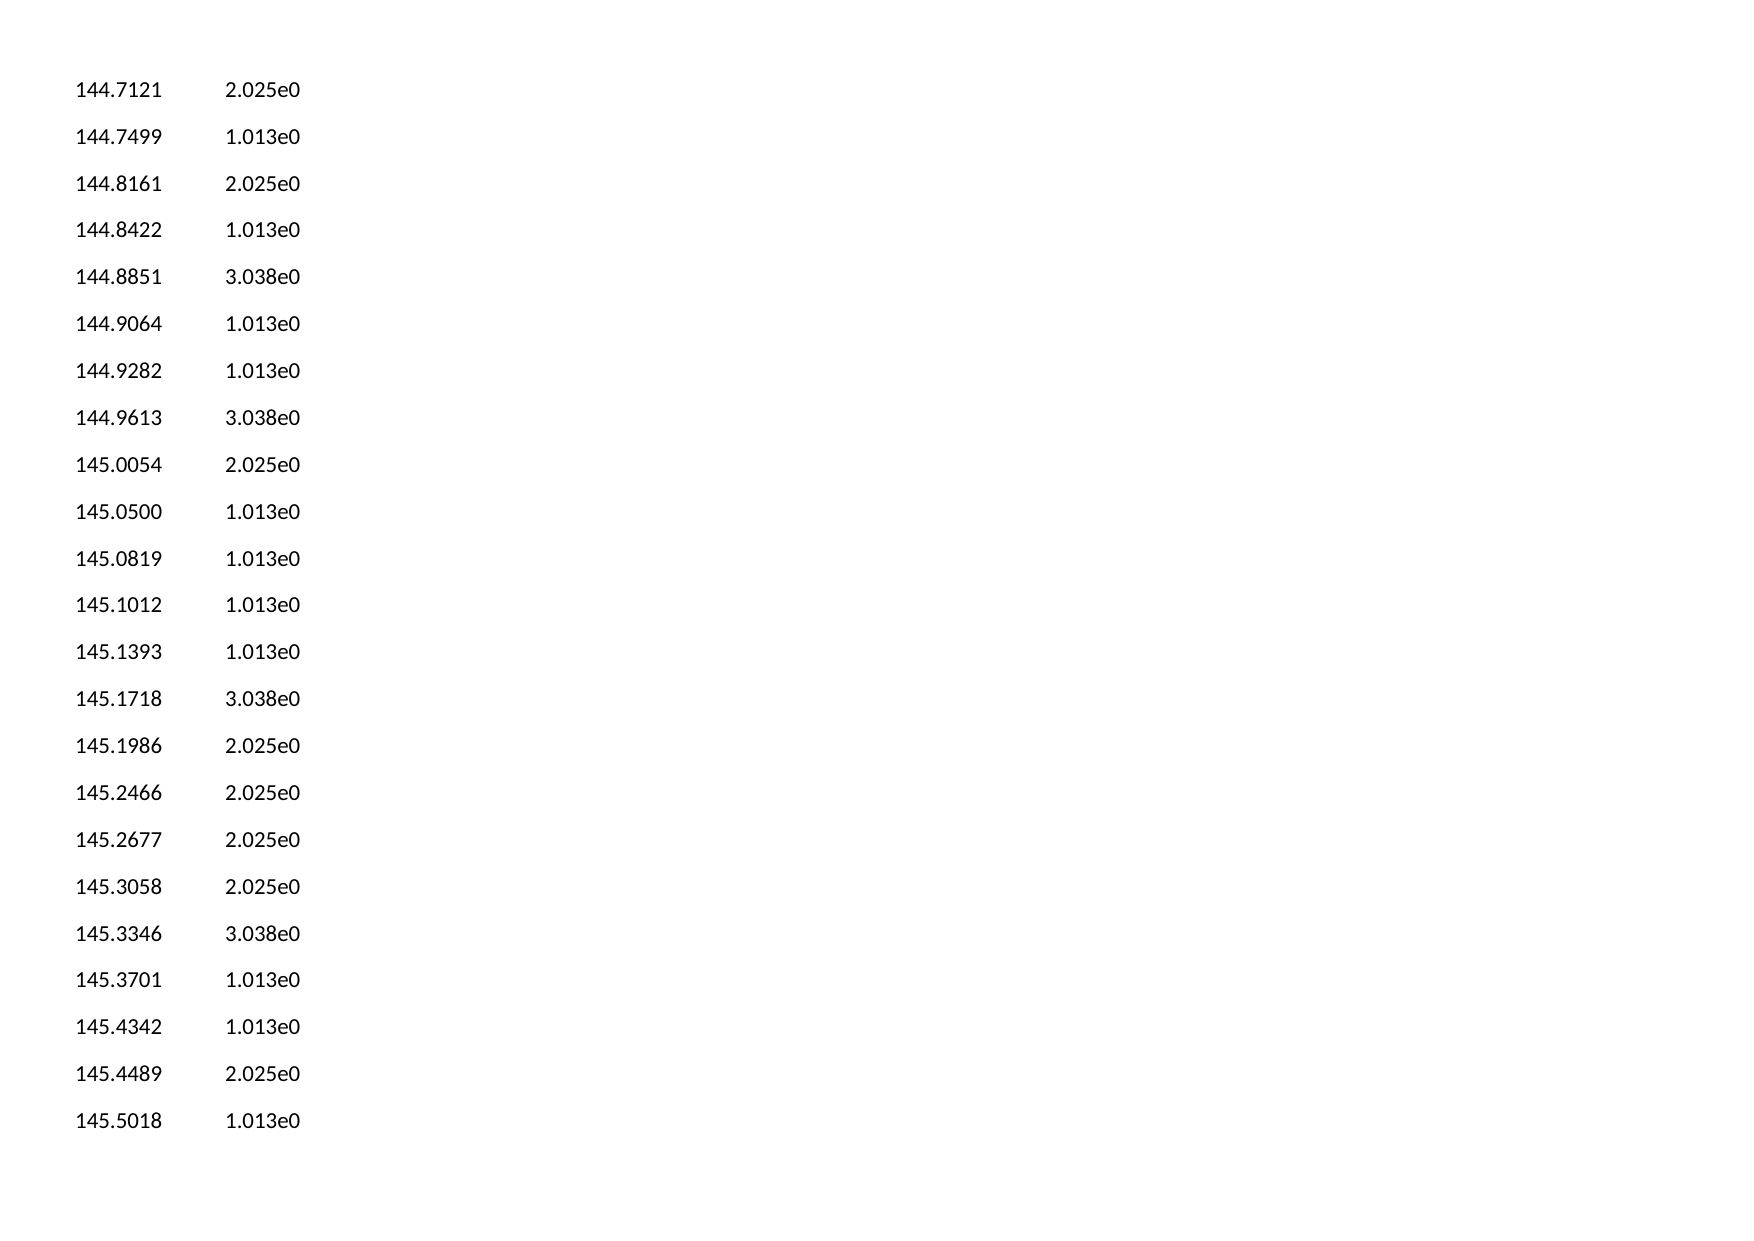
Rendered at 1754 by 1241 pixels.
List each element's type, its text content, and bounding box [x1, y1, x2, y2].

text 144.9613 3.038e0 [75, 403, 1679, 431]
text 145.4342 1.013e0 [75, 1012, 1679, 1041]
text 145.3701 1.013e0 [75, 966, 1679, 994]
text 145.2466 2.025e0 [75, 778, 1679, 806]
text 145.2677 2.025e0 [75, 825, 1679, 853]
text 144.8161 2.025e0 [75, 169, 1679, 197]
text 145.0054 2.025e0 [75, 450, 1679, 478]
text 145.1012 1.013e0 [75, 591, 1679, 619]
text 144.9282 1.013e0 [75, 356, 1679, 384]
text 144.9064 1.013e0 [75, 309, 1679, 337]
text 144.7121 2.025e0 [75, 75, 1679, 103]
text 145.0819 1.013e0 [75, 544, 1679, 572]
text 145.1718 3.038e0 [75, 684, 1679, 712]
text 145.5018 1.013e0 [75, 1106, 1679, 1134]
text 145.4489 2.025e0 [75, 1059, 1679, 1087]
text 145.3346 3.038e0 [75, 919, 1679, 947]
text 145.3058 2.025e0 [75, 872, 1679, 900]
text 145.1393 1.013e0 [75, 637, 1679, 666]
text 145.0500 1.013e0 [75, 497, 1679, 525]
text 145.1986 2.025e0 [75, 731, 1679, 759]
text 144.7499 1.013e0 [75, 122, 1679, 150]
text 144.8851 3.038e0 [75, 262, 1679, 291]
text 144.8422 1.013e0 [75, 216, 1679, 244]
